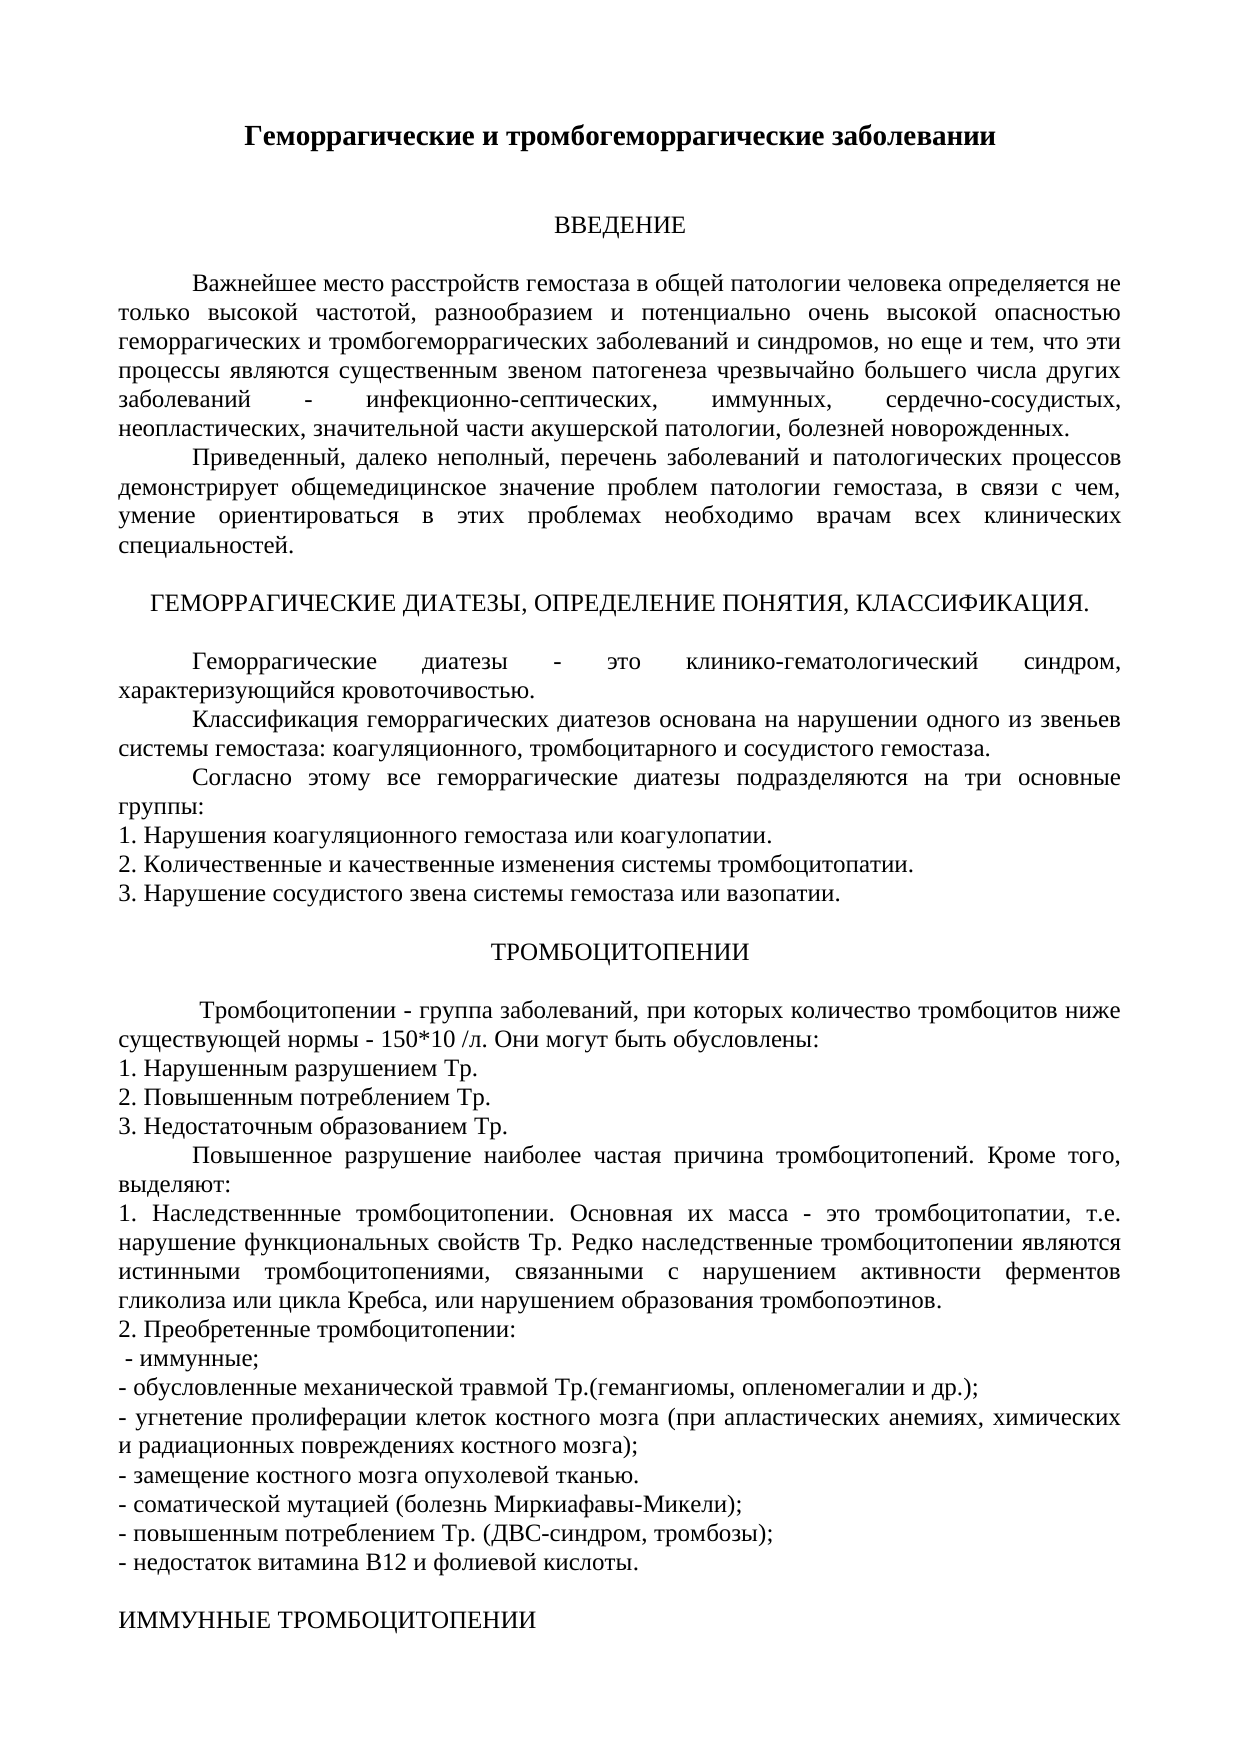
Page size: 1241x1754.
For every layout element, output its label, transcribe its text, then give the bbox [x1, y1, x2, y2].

text 1. Нарушения коагуляционного гемостаза или коагулопатии. [118, 820, 1122, 849]
text - соматической мутацией (болезнь Миркиафавы-Микели); [118, 1488, 1122, 1518]
text Геморрагические и тромбогеморрагические заболевании [118, 118, 1122, 152]
text Приведенный, далеко неполный, перечень заболеваний и патологических процессов демонстрирует общемедицинское значение проблем патологии гемостаза, в связи с чем, умение ориентироваться в этих проблемах необходимо врачам всех клинических специальностей. [118, 442, 1122, 558]
text ВВЕДЕНИЕ [118, 210, 1122, 239]
text 2. Количественные и качественные изменения системы тромбоцитопатии. [118, 849, 1122, 878]
text - повышенным потреблением Тр. (ДВС-синдром, тромбозы); [118, 1518, 1122, 1547]
text Важнейшее место расстройств гемостаза в общей патологии человека определяется не только высокой частотой, разнообразием и потенциально очень высокой опасностью геморрагических и тромбогеморрагических заболеваний и синдромов, но еще и тем, что эти процессы являются существенным звеном патогенеза чрезвычайно большего числа других заболеваний - инфекционно-септических, иммунных, сердечно-сосудистых, неопластических, значительной части акушерской патологии, болезней новорожденных. [118, 268, 1122, 442]
text 3. Нарушение сосудистого звена системы гемостаза или вазопатии. [118, 878, 1122, 907]
text Тромбоцитопении - группа заболеваний, при которых количество тромбоцитов ниже существующей нормы - 150*10 /л. Они могут быть обусловлены: [118, 994, 1122, 1053]
text ГЕМОРРАГИЧЕСКИЕ ДИАТЕЗЫ, ОПРЕДЕЛЕНИЕ ПОНЯТИЯ, КЛАССИФИКАЦИЯ. [118, 588, 1122, 617]
text - иммунные; [118, 1343, 1122, 1372]
text Согласно этому все геморрагические диатезы подразделяются на три основные группы: [118, 762, 1122, 820]
text ТРОМБОЦИТОПЕНИИ [118, 936, 1122, 965]
text - угнетение пролиферации клеток костного мозга (при апластических анемиях, химических и радиационных повреждениях костного мозга); [118, 1401, 1122, 1459]
text - недостаток витамина В12 и фолиевой кислоты. [118, 1547, 1122, 1576]
text 2. Преобретенные тромбоцитопении: [118, 1314, 1122, 1343]
text Классификация геморрагических диатезов основана на нарушении одного из звеньев системы гемостаза: коагуляционного, тромбоцитарного и сосудистого гемостаза. [118, 704, 1122, 762]
text - обусловленные механической травмой Тр.(гемангиомы, опленомегалии и др.); [118, 1372, 1122, 1401]
text 2. Повышенным потреблением Тр. [118, 1082, 1122, 1111]
text Повышенное разрушение наиболее частая причина тромбоцитопений. Кроме того, выделяют: [118, 1140, 1122, 1198]
text 3. Недостаточным образованием Тр. [118, 1111, 1122, 1140]
text Геморрагические диатезы - это клинико-гематологический синдром, характеризующийся кровоточивостью. [118, 646, 1122, 704]
text 1. Нарушенным разрушением Тр. [118, 1053, 1122, 1082]
text ИММУННЫЕ ТРОМБОЦИТОПЕНИИ [118, 1605, 1122, 1634]
text - замещение костного мозга опухолевой тканью. [118, 1459, 1122, 1488]
text 1. Наследственнные тромбоцитопении. Основная их масса - это тромбоцитопатии, т.е. нарушение функциональных свойств Тр. Редко наследственные тромбоцитопении являются истинными тромбоцитопениями, связанными с нарушением активности ферментов гликолиза или цикла Кребса, или нарушением образования тромбопоэтинов. [118, 1198, 1122, 1314]
